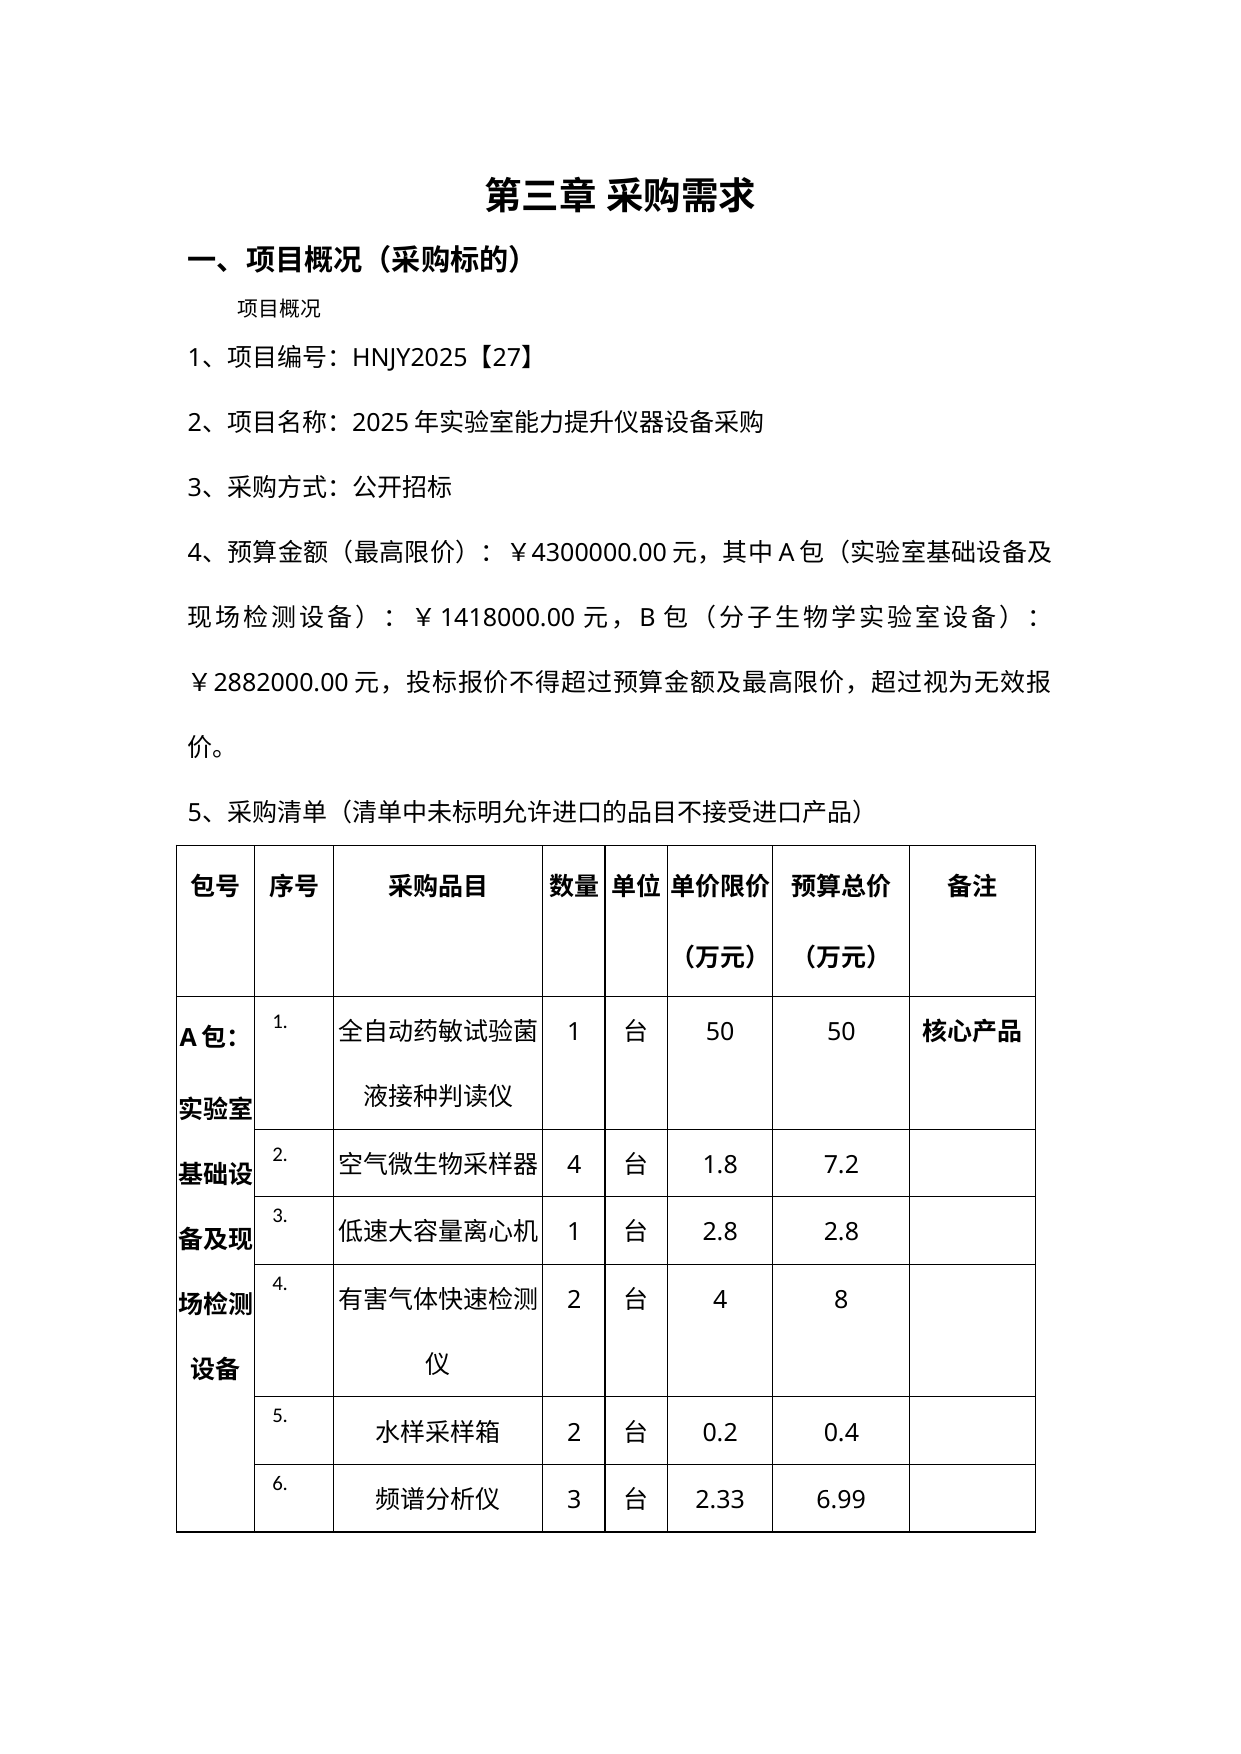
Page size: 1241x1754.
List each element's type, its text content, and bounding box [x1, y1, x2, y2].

text 第三章 采购需求 [187, 162, 1053, 227]
table_cell 7.2 [773, 1130, 909, 1196]
table_cell 4 [668, 1265, 772, 1396]
table_header 备注 [910, 846, 1035, 996]
table_header 采购品目 [334, 846, 542, 996]
text 项目概况 [187, 292, 1053, 324]
table_cell [255, 1397, 333, 1464]
table_header 序号 [255, 846, 333, 996]
table_header 单价限价 （万元） [668, 846, 772, 996]
text 一、项目概况（采购标的） [187, 227, 1053, 292]
table_cell 2.33 [668, 1465, 772, 1531]
text 2、项目名称：2025年实验室能力提升仪器设备采购 [187, 389, 1053, 454]
table_cell 2 [543, 1397, 604, 1464]
table_cell 台 [606, 1397, 667, 1464]
table_cell 4 [543, 1130, 604, 1196]
table_cell 有害气体快速检测仪 [334, 1265, 542, 1396]
table_cell 2.8 [773, 1197, 909, 1264]
table_cell [255, 1197, 333, 1264]
table_cell [910, 1197, 1035, 1264]
table_cell [255, 1465, 333, 1531]
text 3、采购方式：公开招标 [187, 454, 1053, 519]
table_cell A包： 实验室基础设备及现场检测设备 [177, 997, 254, 1531]
table_cell [255, 1130, 333, 1196]
table_cell [910, 1265, 1035, 1396]
table_cell 台 [606, 1197, 667, 1264]
table_cell 0.2 [668, 1397, 772, 1464]
table_cell 3 [543, 1465, 604, 1531]
table_cell 全自动药敏试验菌液接种判读仪 [334, 997, 542, 1128]
table_cell 核心产品 [910, 997, 1035, 1128]
table_cell 1 [543, 1197, 604, 1264]
text 1、项目编号：HNJY2025【27】 [187, 324, 1053, 389]
table_cell 低速大容量离心机 [334, 1197, 542, 1264]
table_cell 8 [773, 1265, 909, 1396]
table_header 单位 [606, 846, 667, 996]
text 4、预算金额（最高限价）：￥4300000.00元，其中A包（实验室基础设备及现场检测设备）：￥1418000.00元，B包（分子生物学实验室设备）：￥2882000.00元，投标报价不得超过预算金额及最高限价，超过视为无效报价。 [187, 519, 1053, 779]
table_cell 频谱分析仪 [334, 1465, 542, 1531]
table_header 数量 [543, 846, 604, 996]
table_cell 1.8 [668, 1130, 772, 1196]
table_header 包号 [177, 846, 254, 996]
table_cell 50 [773, 997, 909, 1128]
table_cell [910, 1130, 1035, 1196]
table_header 预算总价 （万元） [773, 846, 909, 996]
table_cell [910, 1397, 1035, 1464]
table_cell 1 [543, 997, 604, 1128]
table_cell 2.8 [668, 1197, 772, 1264]
text 5、采购清单（清单中未标明允许进口的品目不接受进口产品） [187, 779, 1053, 844]
table_cell 台 [606, 1130, 667, 1196]
table_cell 空气微生物采样器 [334, 1130, 542, 1196]
table_cell 6.99 [773, 1465, 909, 1531]
table_cell 台 [606, 1265, 667, 1396]
table_cell [255, 1265, 333, 1396]
table_cell 2 [543, 1265, 604, 1396]
table_cell 台 [606, 997, 667, 1128]
table_cell 0.4 [773, 1397, 909, 1464]
table_cell [255, 997, 333, 1128]
table_cell [910, 1465, 1035, 1531]
table_cell 台 [606, 1465, 667, 1531]
table_cell 50 [668, 997, 772, 1128]
table_cell 水样采样箱 [334, 1397, 542, 1464]
